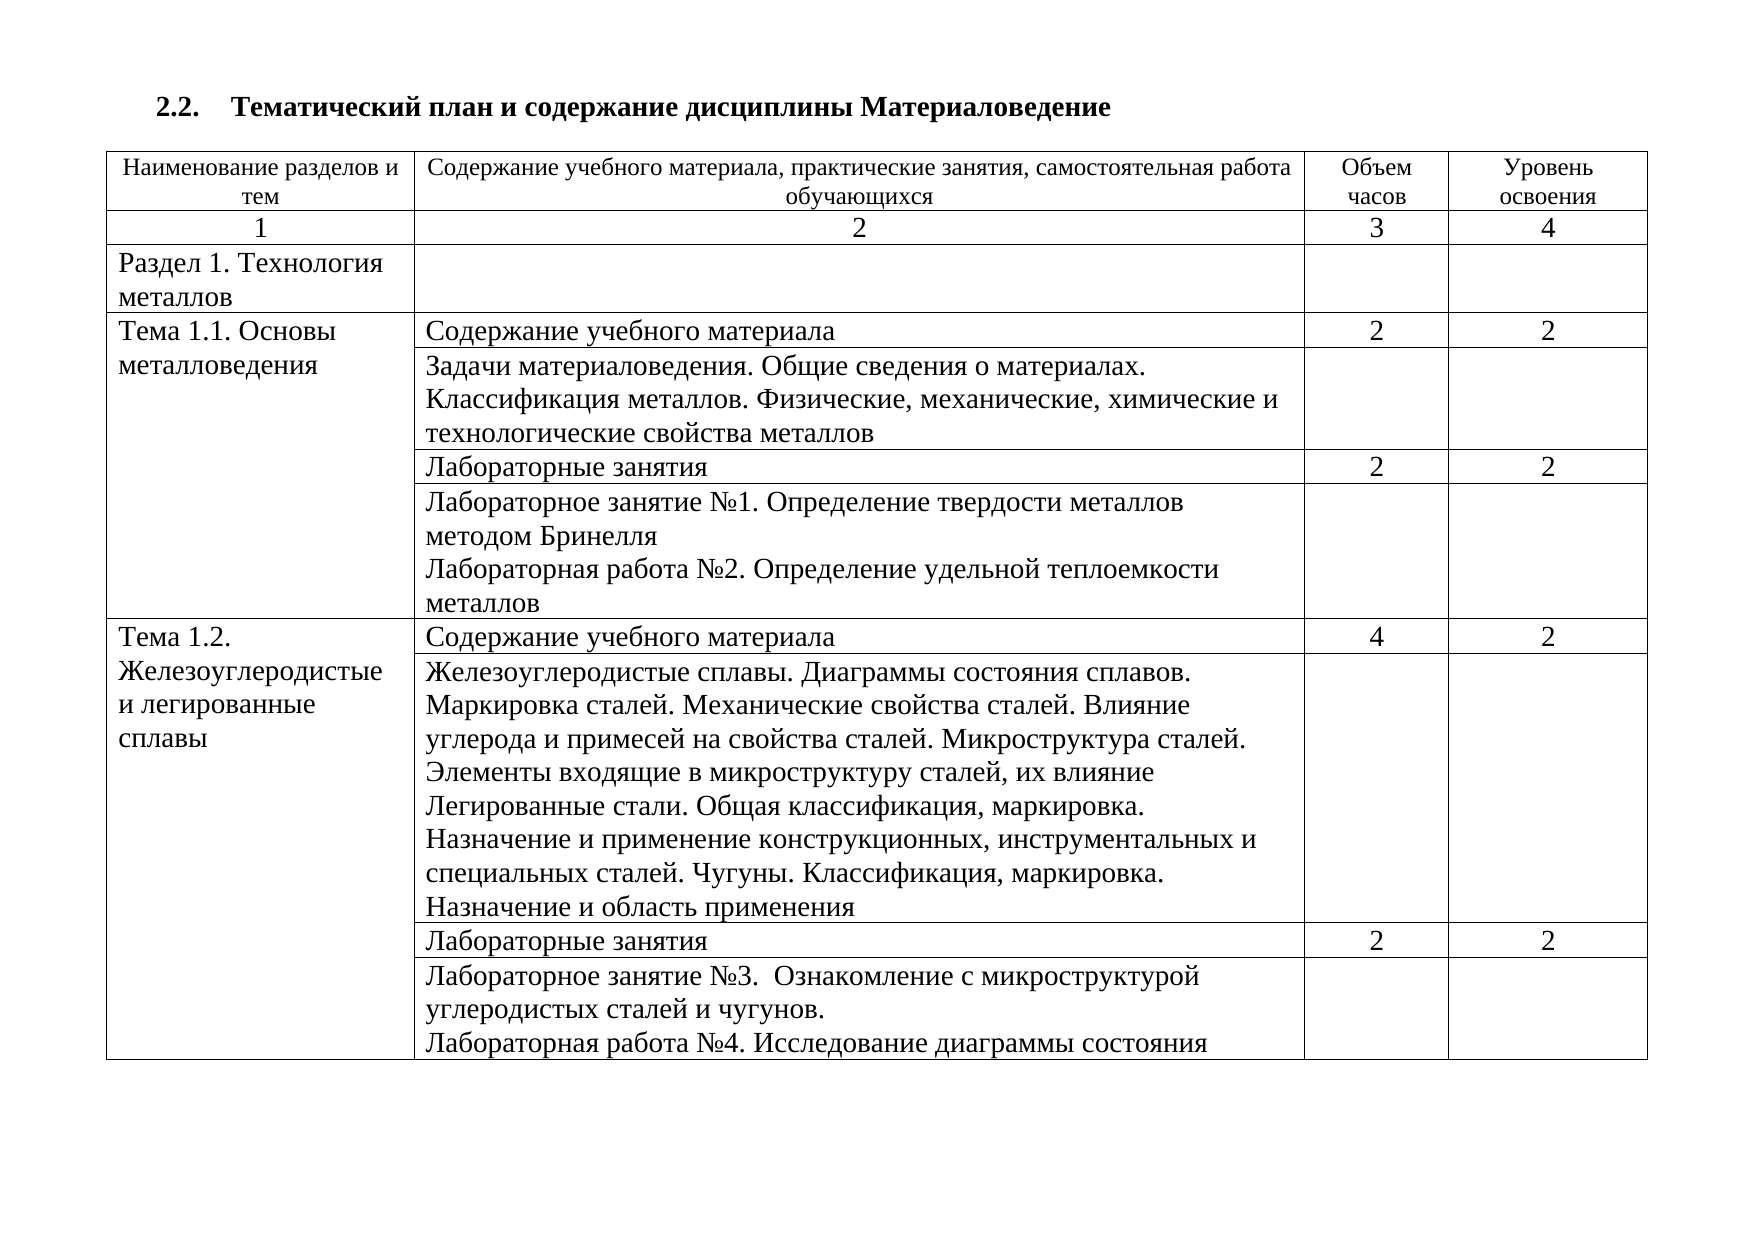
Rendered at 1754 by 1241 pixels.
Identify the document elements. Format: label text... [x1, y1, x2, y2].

table_cell 2 [1305, 313, 1448, 347]
table_cell 2 [415, 211, 1304, 244]
table_cell Железоуглеродистые сплавы. Диаграммы состояния сплавов. Маркировка сталей. Механические свойства сталей. Влияние углерода и примесей на свойства сталей. Микроструктура сталей. Элементы входящие в микроструктуру сталей, их влияние Легированные стали. Общая классификация, маркировка. Назначение и применение конструкционных, инструментальных и специальных сталей. Чугуны. Классификация, маркировка. Назначение и область применения [415, 654, 1304, 922]
table_header Объем часов [1305, 152, 1448, 209]
table_cell 2 [1449, 313, 1647, 347]
table_cell 2 [1305, 923, 1448, 957]
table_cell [415, 958, 1304, 1058]
table_cell 4 [1305, 619, 1448, 653]
table_cell Лабораторное занятие №1. Определение твердости металлов методом Бринелля Лабораторная работа №2. Определение удельной теплоемкости металлов [415, 484, 1304, 618]
table_cell Лабораторные занятия [415, 923, 1304, 957]
table_cell 2 [1305, 450, 1448, 483]
table_cell Тема 1.2. Железоуглеродистые и легированные сплавы [107, 619, 414, 1058]
table_header Уровень освоения [1449, 152, 1647, 209]
table_cell [1305, 245, 1448, 312]
table_cell Лабораторные занятия [415, 450, 1304, 483]
table_cell Раздел 1. Технология металлов [107, 245, 414, 312]
table_cell 1 [107, 211, 414, 244]
table_cell Задачи материаловедения. Общие сведения о материалах. Классификация металлов. Физические, механические, химические и технологические свойства металлов [415, 348, 1304, 448]
table_cell 2 [1449, 923, 1647, 957]
table_cell [1305, 348, 1448, 448]
table_header Наименование разделов и тем [107, 152, 414, 209]
table_cell Содержание учебного материала [415, 619, 1304, 653]
table_cell [1449, 245, 1647, 312]
table_cell Содержание учебного материала [415, 313, 1304, 347]
table_cell 2 [1449, 450, 1647, 483]
table_cell [1449, 958, 1647, 1058]
table_cell Тема 1.1. Основы металловедения [107, 313, 414, 618]
table_cell [1305, 484, 1448, 618]
table_cell [415, 245, 1304, 312]
table_cell [1305, 958, 1448, 1058]
table_cell [1449, 484, 1647, 618]
table_cell 3 [1305, 211, 1448, 244]
table_cell [1305, 654, 1448, 922]
list Тематический план и содержание дисциплины Материаловедение [156, 89, 1636, 122]
table_cell [1449, 348, 1647, 448]
table_cell 2 [1449, 619, 1647, 653]
table_header Содержание учебного материала, практические занятия, самостоятельная работа обучающихся [415, 152, 1304, 209]
table_cell 4 [1449, 211, 1647, 244]
table_cell [1449, 654, 1647, 922]
